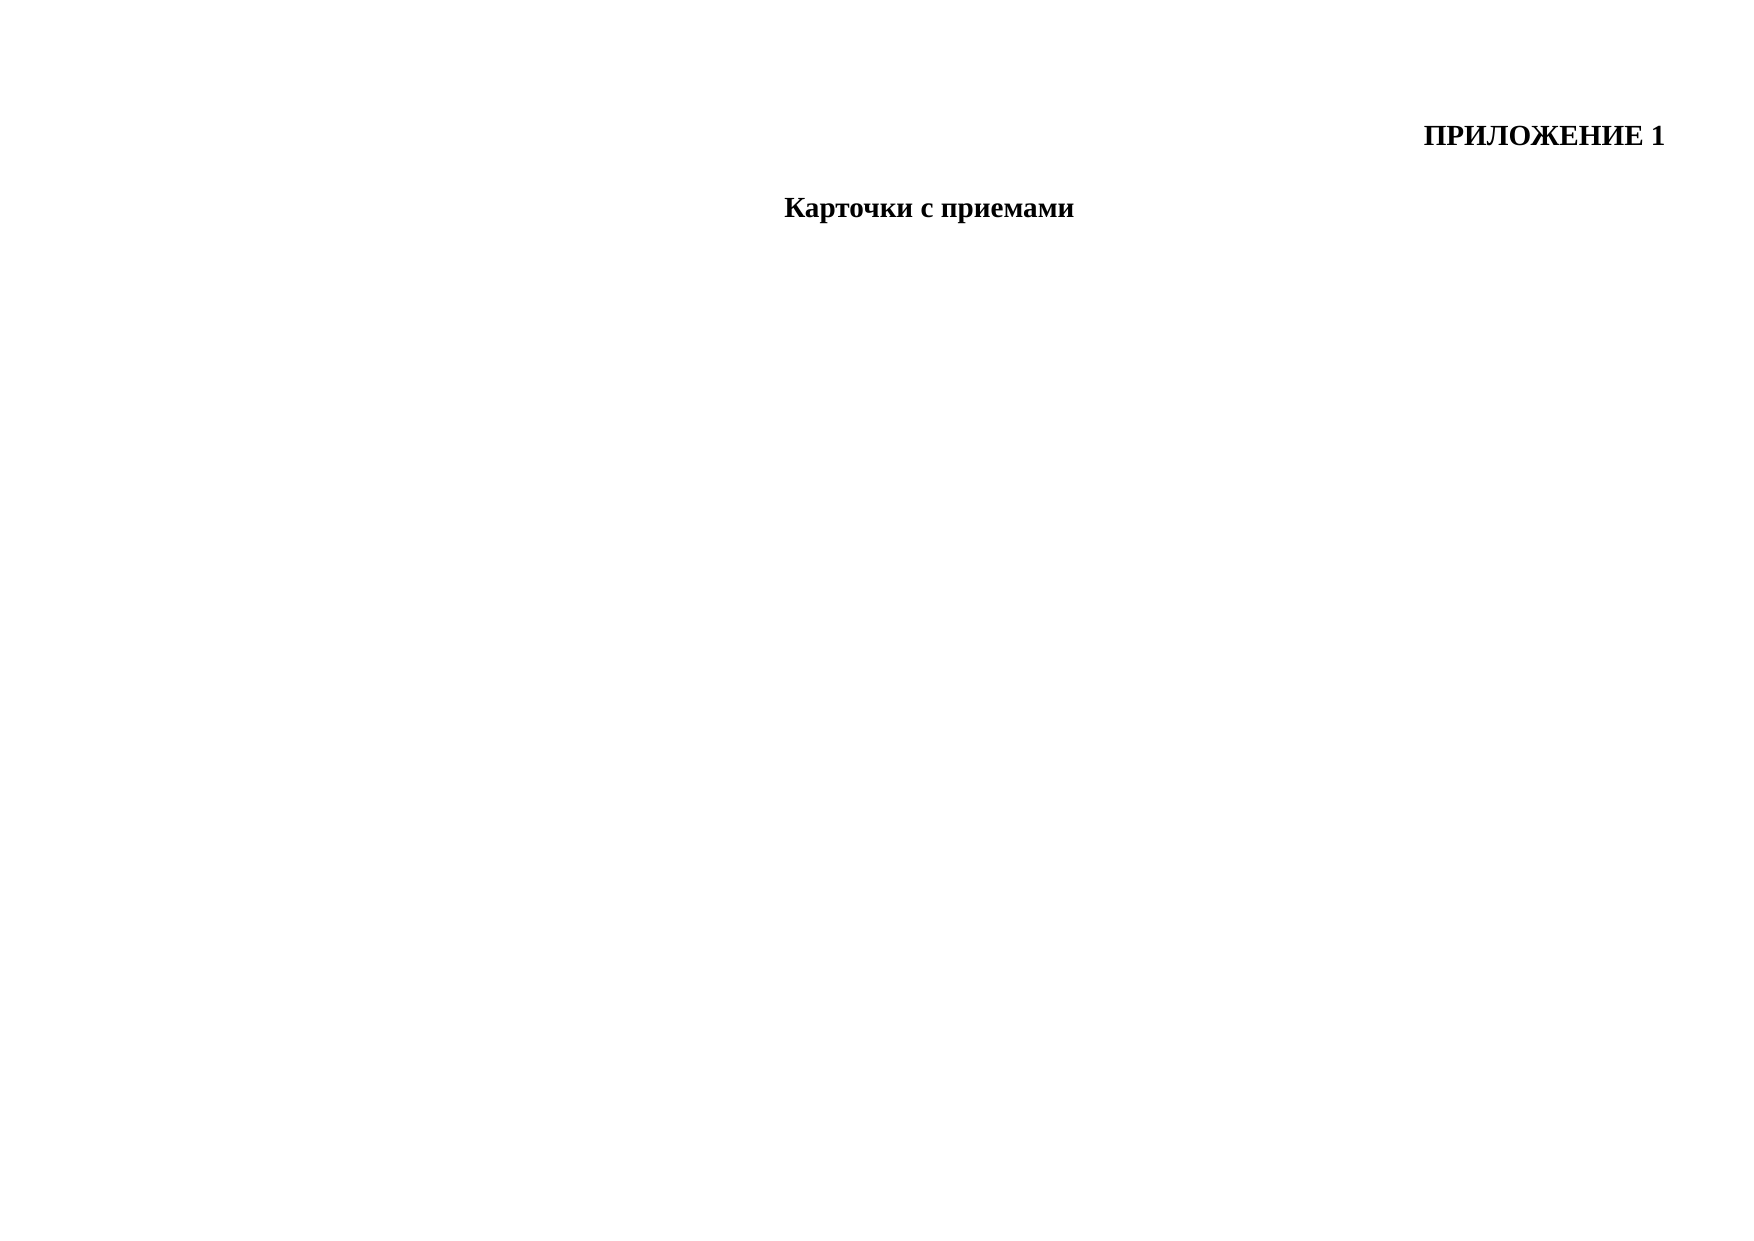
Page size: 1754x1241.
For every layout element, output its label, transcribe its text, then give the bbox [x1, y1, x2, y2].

list Карточки с приемами [193, 190, 1665, 224]
list ПРИЛОЖЕНИЕ 1 [193, 118, 1665, 152]
